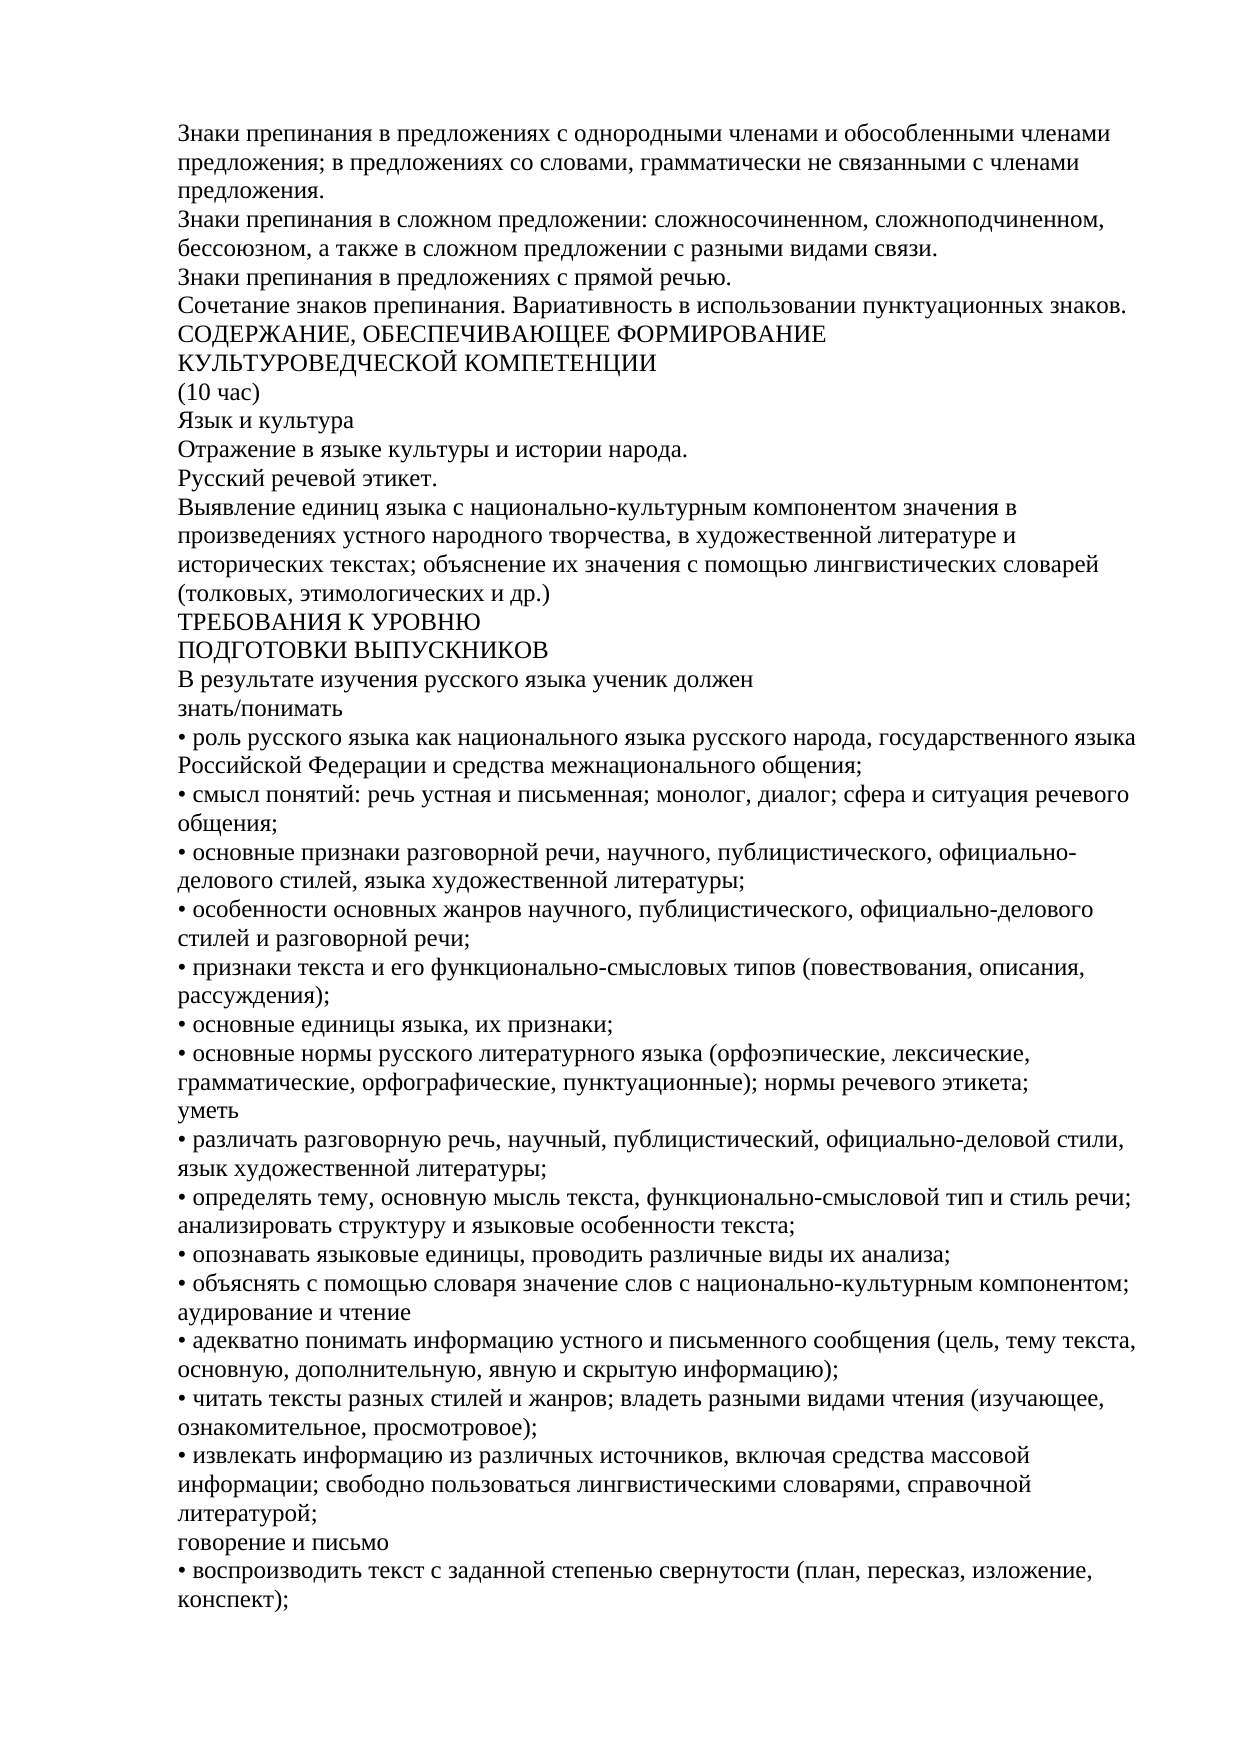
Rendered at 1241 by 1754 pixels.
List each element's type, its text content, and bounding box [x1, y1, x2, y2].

text уметь [177, 1096, 1152, 1124]
text • смысл понятий: речь устная и письменная; монолог, диалог; сфера и ситуация речевого общения; [177, 779, 1152, 837]
text • определять тему, основную мысль текста, функционально-смысловой тип и стиль речи; анализировать структуру и языковые особенности текста; [177, 1182, 1152, 1239]
text ТРЕБОВАНИЯ К УРОВНЮ [177, 607, 1152, 636]
text Язык и культура [177, 406, 1152, 434]
text Знаки препинания в предложениях с однородными членами и обособленными членами предложения; в предложениях со словами, грамматически не связанными с членами предложения. [177, 118, 1152, 204]
text Знаки препинания в предложениях с прямой речью. [177, 262, 1152, 291]
text СОДЕРЖАНИЕ, ОБЕСПЕЧИВАЮЩЕЕ ФОРМИРОВАНИЕ [177, 319, 1152, 348]
text КУЛЬТУРОВЕДЧЕСКОЙ КОМПЕТЕНЦИИ [177, 348, 1152, 377]
text аудирование и чтение [177, 1297, 1152, 1326]
text Выявление единиц языка с национально-культурным компонентом значения в произведениях устного народного творчества, в художественной литературе и исторических текстах; объяснение их значения с помощью лингвистических словарей (толковых, этимологических и др.) [177, 492, 1152, 607]
text • объяснять с помощью словаря значение слов с национально-культурным компонентом; [177, 1268, 1152, 1297]
text В результате изучения русского языка ученик должен [177, 664, 1152, 693]
text • воспроизводить текст с заданной степенью свернутости (план, пересказ, изложение, конспект); [177, 1556, 1152, 1613]
text говорение и письмо [177, 1527, 1152, 1556]
text • извлекать информацию из различных источников, включая средства массовой информации; свободно пользоваться лингвистическими словарями, справочной литературой; [177, 1441, 1152, 1527]
text • основные признаки разговорной речи, научного, публицистического, официально-делового стилей, языка художественной литературы; [177, 837, 1152, 894]
text знать/понимать [177, 693, 1152, 722]
text • адекватно понимать информацию устного и письменного сообщения (цель, тему текста, основную, дополнительную, явную и скрытую информацию); [177, 1326, 1152, 1383]
text • признаки текста и его функционально-смысловых типов (повествования, описания, рассуждения); [177, 952, 1152, 1009]
text • различать разговорную речь, научный, публицистический, официально-деловой стили, язык художественной литературы; [177, 1124, 1152, 1182]
text • основные нормы русского литературного языка (орфоэпические, лексические, грамматические, орфографические, пунктуационные); нормы речевого этикета; [177, 1038, 1152, 1096]
text Русский речевой этикет. [177, 463, 1152, 492]
text • читать тексты разных стилей и жанров; владеть разными видами чтения (изучающее, ознакомительное, просмотровое); [177, 1383, 1152, 1441]
text • основные единицы языка, их признаки; [177, 1009, 1152, 1038]
text (10 час) [177, 377, 1152, 406]
text • роль русского языка как национального языка русского народа, государственного языка Российской Федерации и средства межнационального общения; [177, 722, 1152, 779]
text Знаки препинания в сложном предложении: сложносочиненном, сложноподчиненном, бессоюзном, а также в сложном предложении с разными видами связи. [177, 204, 1152, 262]
text • особенности основных жанров научного, публицистического, официально-делового стилей и разговорной речи; [177, 894, 1152, 952]
text • опознавать языковые единицы, проводить различные виды их анализа; [177, 1239, 1152, 1268]
text ПОДГОТОВКИ ВЫПУСКНИКОВ [177, 636, 1152, 664]
text Отражение в языке культуры и истории народа. [177, 434, 1152, 463]
text Сочетание знаков препинания. Вариативность в использовании пунктуационных знаков. [177, 291, 1152, 319]
